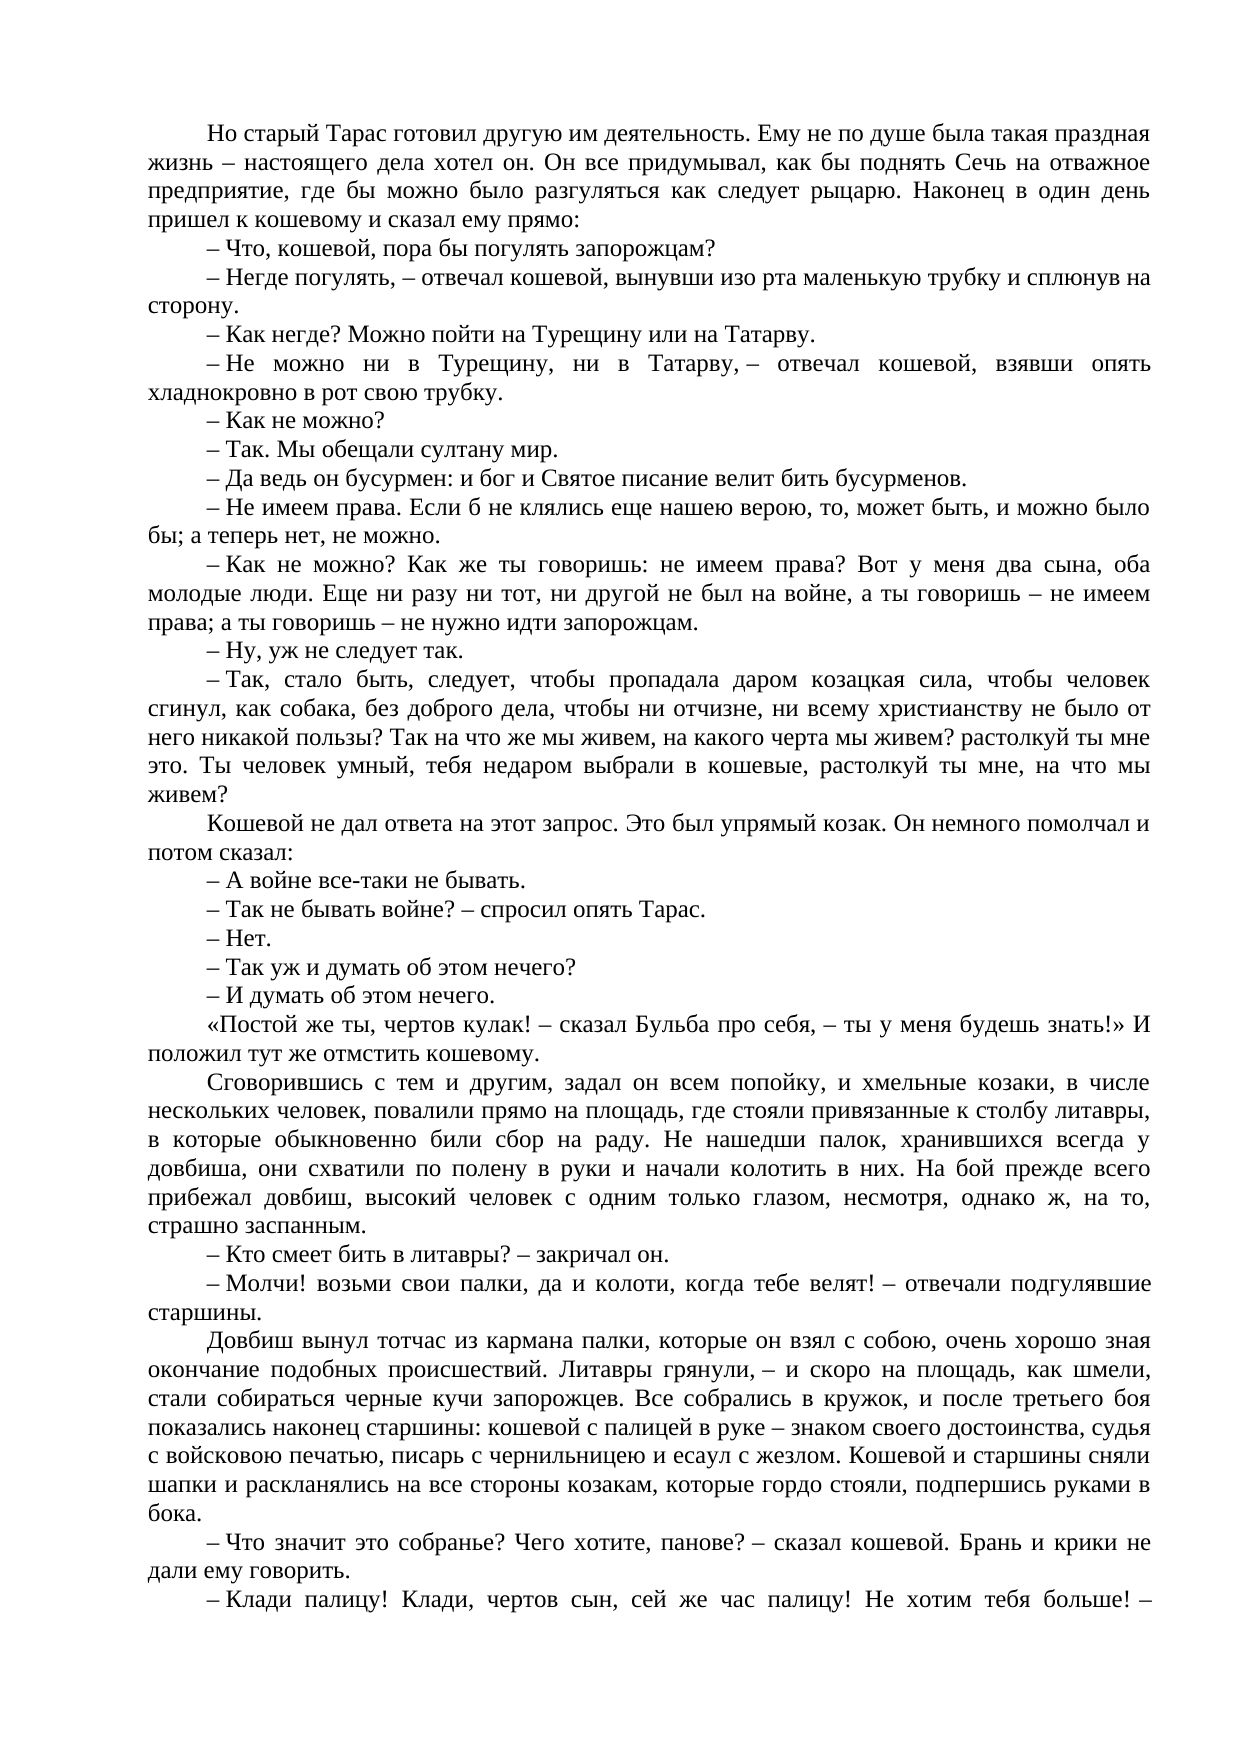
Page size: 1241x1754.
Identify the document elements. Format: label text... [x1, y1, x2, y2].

text – Так, стало быть, следует, чтобы пропадала даром козацкая сила, чтобы человек сгинул, как собака, без доброго дела, чтобы ни отчизне, ни всему христианству не было от него никакой пользы? Так на что же мы живем, на какого черта мы живем? растолкуй ты мне это. Ты человек умный, тебя недаром выбрали в кошевые, растолкуй ты мне, на что мы живем? [148, 664, 1152, 808]
text Довбиш вынул тотчас из кармана палки, которые он взял с собою, очень хорошо зная окончание подобных происшествий. Литавры грянули, – и скоро на площадь, как шмели, стали собираться черные кучи запорожцев. Все собрались в кружок, и после третьего боя показались наконец старшины: кошевой с палицей в руке – знаком своего достоинства, судья с войсковою печатью, писарь с чернильницею и есаул с жезлом. Кошевой и старшины сняли шапки и раскланялись на все стороны козакам, которые гордо стояли, подпершись руками в бока. [148, 1326, 1152, 1527]
text – Что, кошевой, пора бы погулять запорожцам? [148, 233, 1152, 262]
text – И думать об этом нечего. [148, 981, 1152, 1009]
text – Что значит это собранье? Чего хотите, панове? – сказал кошевой. Брань и крики не дали ему говорить. [148, 1527, 1152, 1584]
text – Молчи! возьми свои палки, да и колоти, когда тебе велят! – отвечали подгулявшие старшины. [148, 1268, 1152, 1326]
text – Как не можно? Как же ты говоришь: не имеем права? Вот у меня два сына, оба молодые люди. Еще ни разу ни тот, ни другой не был на войне, а ты говоришь – не имеем права; а ты говоришь – не нужно идти запорожцам. [148, 549, 1152, 636]
text – Ну, уж не следует так. [148, 636, 1152, 664]
text – Да ведь он бусурмен: и бог и Святое писание велит бить бусурменов. [148, 463, 1152, 492]
text – А войне все-таки не бывать. [148, 866, 1152, 894]
text – Не имеем права. Если б не клялись еще нашею верою, то, может быть, и можно было бы; а теперь нет, не можно. [148, 492, 1152, 549]
text Но старый Тарас готовил другую им деятельность. Ему не по душе была такая праздная жизнь – настоящего дела хотел он. Он все придумывал, как бы поднять Сечь на отважное предприятие, где бы можно было разгуляться как следует рыцарю. Наконец в один день пришел к кошевому и сказал ему прямо: [148, 118, 1152, 233]
text – Как не можно? [148, 406, 1152, 434]
text Сговорившись с тем и другим, задал он всем попойку, и хмельные козаки, в числе нескольких человек, повалили прямо на площадь, где стояли привязанные к столбу литавры, в которые обыкновенно били сбор на раду. Не нашедши палок, хранившихся всегда у довбиша, они схватили по полену в руки и начали колотить в них. На бой прежде всего прибежал довбиш, высокий человек с одним только глазом, несмотря, однако ж, на то, страшно заспанным. [148, 1067, 1152, 1239]
text – Так не бывать войне? – спросил опять Тарас. [148, 894, 1152, 923]
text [148, 1584, 1152, 1613]
text – Как негде? Можно пойти на Турещину или на Татарву. [148, 319, 1152, 348]
text «Постой же ты, чертов кулак! – сказал Бульба про себя, – ты у меня будешь знать!» И положил тут же отмстить кошевому. [148, 1009, 1152, 1067]
text – Так. Мы обещали султану мир. [148, 434, 1152, 463]
text – Кто смеет бить в литавры? – закричал он. [148, 1239, 1152, 1268]
text – Нет. [148, 923, 1152, 952]
text – Негде погулять, – отвечал кошевой, вынувши изо рта маленькую трубку и сплюнув на сторону. [148, 262, 1152, 319]
text – Не можно ни в Турещину, ни в Татарву, – отвечал кошевой, взявши опять хладнокровно в рот свою трубку. [148, 348, 1152, 406]
text – Так уж и думать об этом нечего? [148, 952, 1152, 981]
text Кошевой не дал ответа на этот запрос. Это был упрямый козак. Он немного помолчал и потом сказал: [148, 808, 1152, 866]
